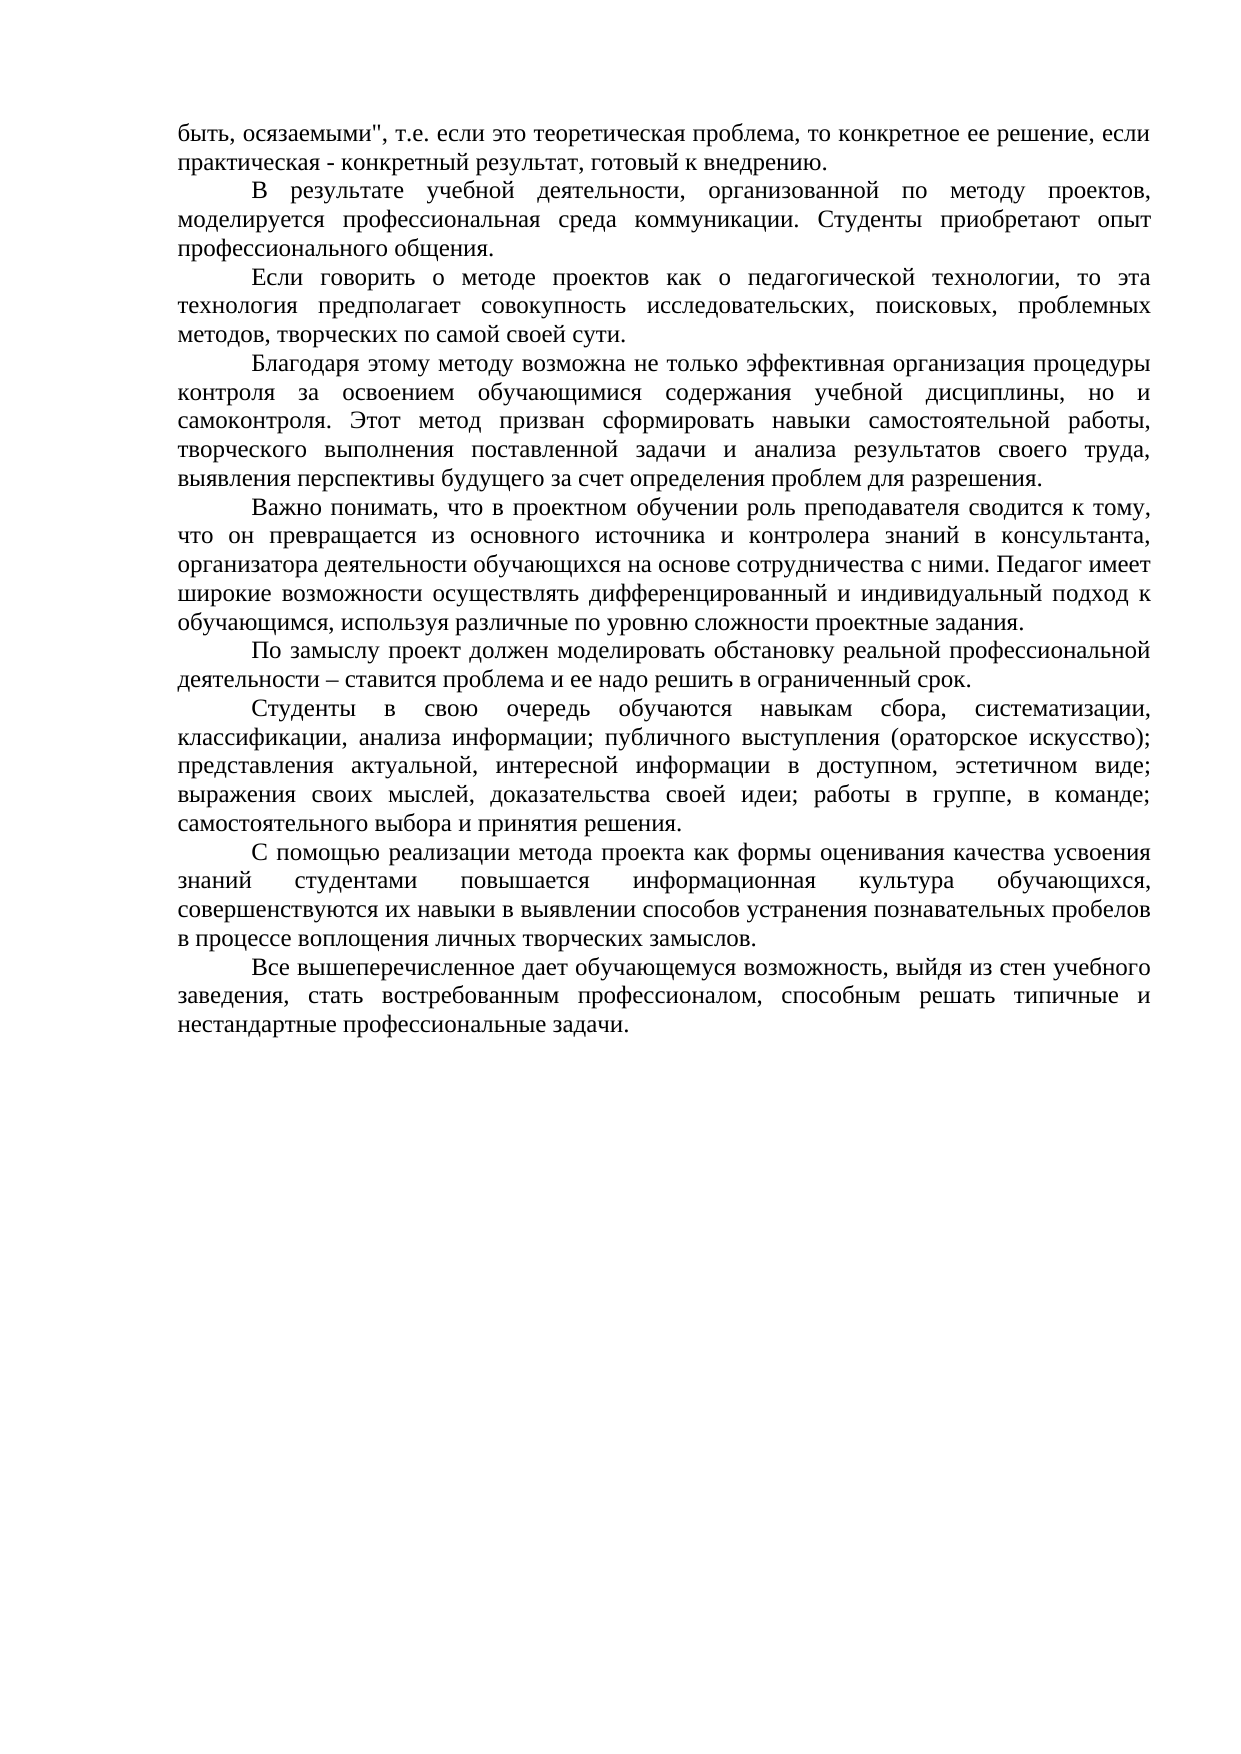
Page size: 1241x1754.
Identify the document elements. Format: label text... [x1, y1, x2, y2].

text По замыслу проект должен моделировать обстановку реальной профессиональной деятельности – ставится проблема и ее надо решить в ограниченный срок. [177, 636, 1152, 693]
text Все вышеперечисленное дает обучающемуся возможность, выйдя из стен учебного заведения, стать востребованным профессионалом, способным решать типичные и нестандартные профессиональные задачи. [177, 952, 1152, 1038]
text В результате учебной деятельности, организованной по методу проектов, моделируется профессиональная среда коммуникации. Студенты приобретают опыт профессионального общения. [177, 176, 1152, 262]
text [177, 118, 1152, 176]
text Если говорить о методе проектов как о педагогической технологии, то эта технология предполагает совокупность исследовательских, поисковых, проблемных методов, творческих по самой своей сути. [177, 262, 1152, 348]
text Студенты в свою очередь обучаются навыкам сбора, систематизации, классификации, анализа информации; публичного выступления (ораторское искусство); представления актуальной, интересной информации в доступном, эстетичном виде; выражения своих мыслей, доказательства своей идеи; работы в группе, в команде; самостоятельного выбора и принятия решения. [177, 693, 1152, 837]
text Важно понимать, что в проектном обучении роль преподавателя сводится к тому, что он превращается из основного источника и контролера знаний в консультанта, организатора деятельности обучающихся на основе сотрудничества с ними. Педагог имеет широкие возможности осуществлять дифференцированный и индивидуальный подход к обучающимся, используя различные по уровню сложности проектные задания. [177, 492, 1152, 636]
text С помощью реализации метода проекта как формы оценивания качества усвоения знаний студентами повышается информационная культура обучающихся, совершенствуются их навыки в выявлении способов устранения познавательных пробелов в процессе воплощения личных творческих замыслов. [177, 837, 1152, 952]
text Благодаря этому методу возможна не только эффективная организация процедуры контроля за освоением обучающимися содержания учебной дисциплины, но и самоконтроля. Этот метод призван сформировать навыки самостоятельной работы, творческого выполнения поставленной задачи и анализа результатов своего труда, выявления перспективы будущего за счет определения проблем для разрешения. [177, 348, 1152, 492]
